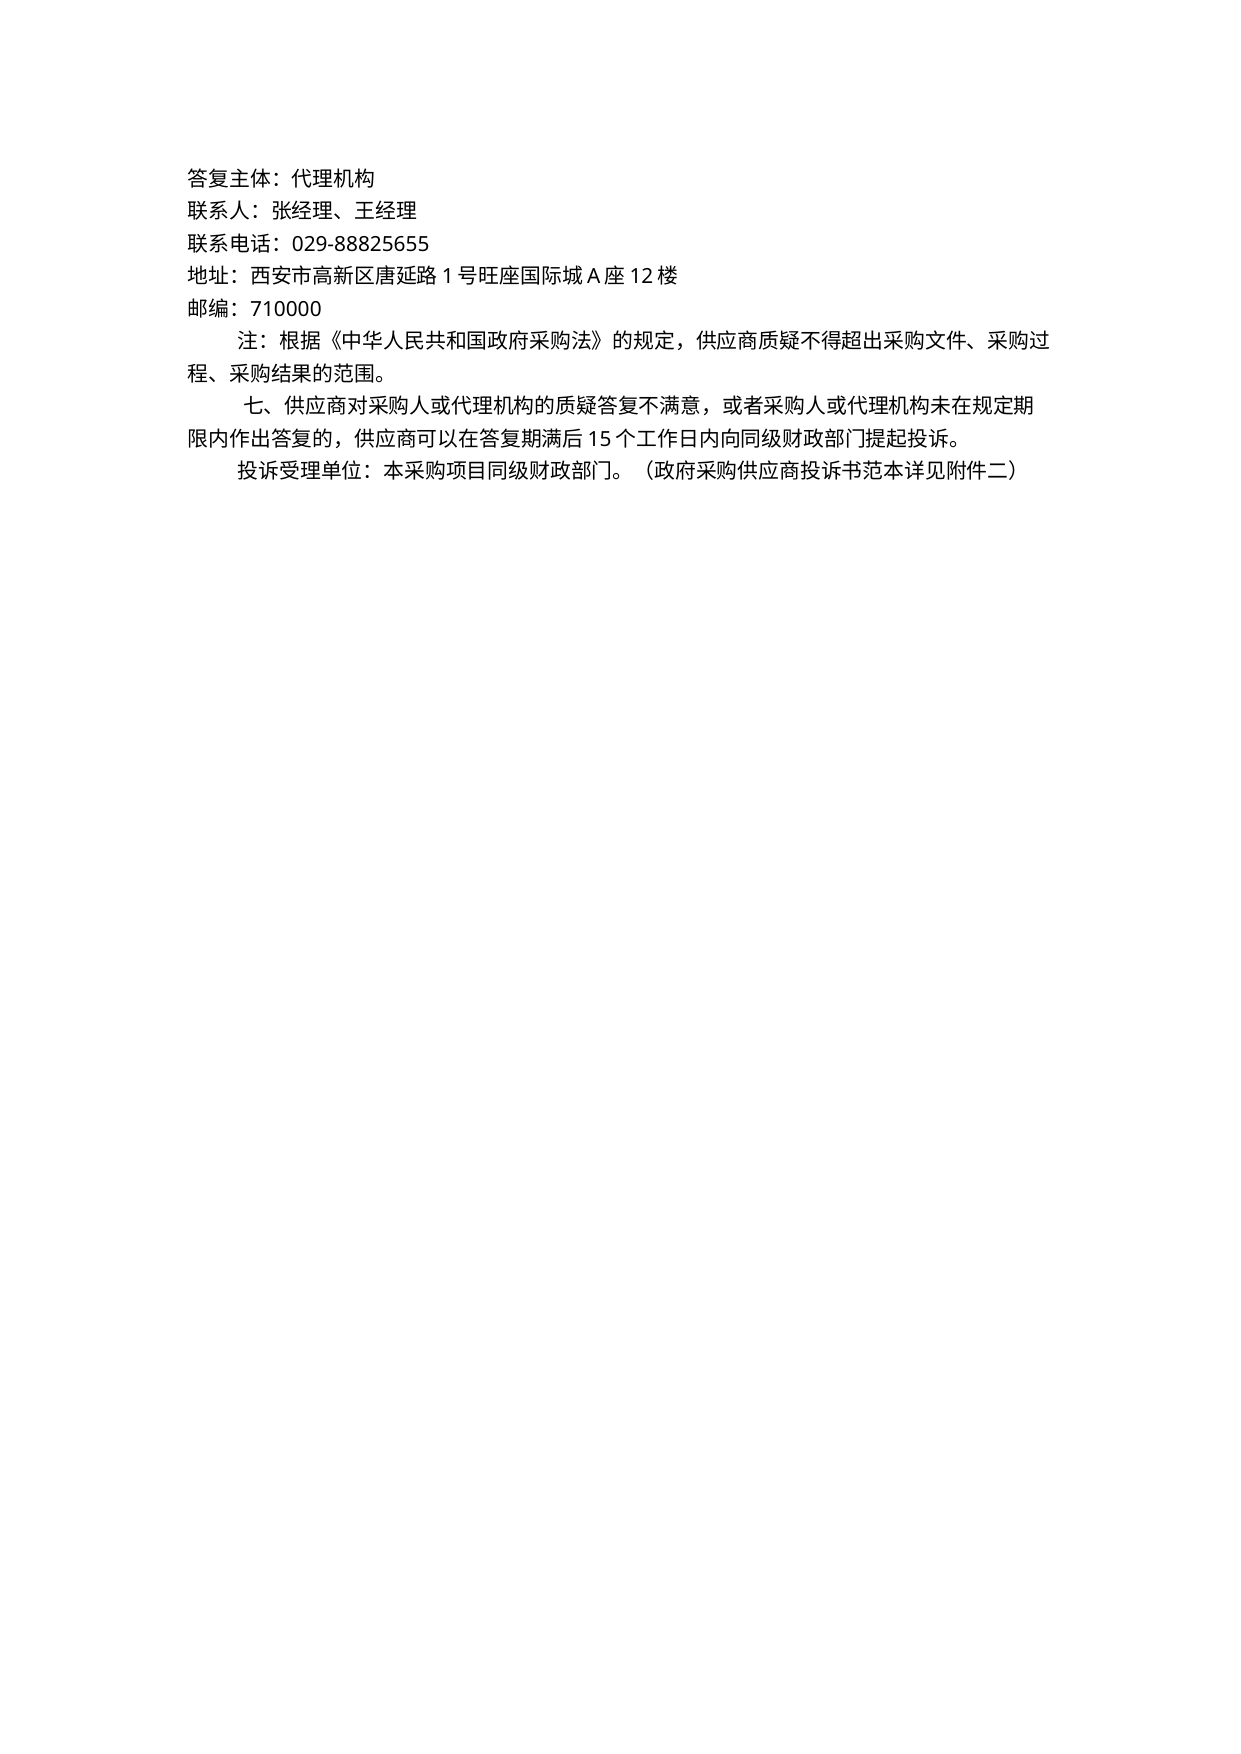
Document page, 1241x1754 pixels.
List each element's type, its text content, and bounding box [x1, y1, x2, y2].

text 注：根据《中华人民共和国政府采购法》的规定，供应商质疑不得超出采购文件、采购过程、采购结果的范围。 [187, 324, 1053, 389]
text 七、供应商对采购人或代理机构的质疑答复不满意，或者采购人或代理机构未在规定期限内作出答复的，供应商可以在答复期满后15个工作日内向同级财政部门提起投诉。 [187, 389, 1053, 454]
text 邮编：710000 [187, 292, 1053, 324]
text 答复主体：代理机构 [187, 162, 1053, 194]
text 联系电话：029-88825655 [187, 227, 1053, 259]
text 地址：西安市高新区唐延路1号旺座国际城A座12楼 [187, 259, 1053, 292]
text 投诉受理单位：本采购项目同级财政部门。（政府采购供应商投诉书范本详见附件二） [187, 454, 1053, 487]
text 联系人：张经理、王经理 [187, 194, 1053, 227]
